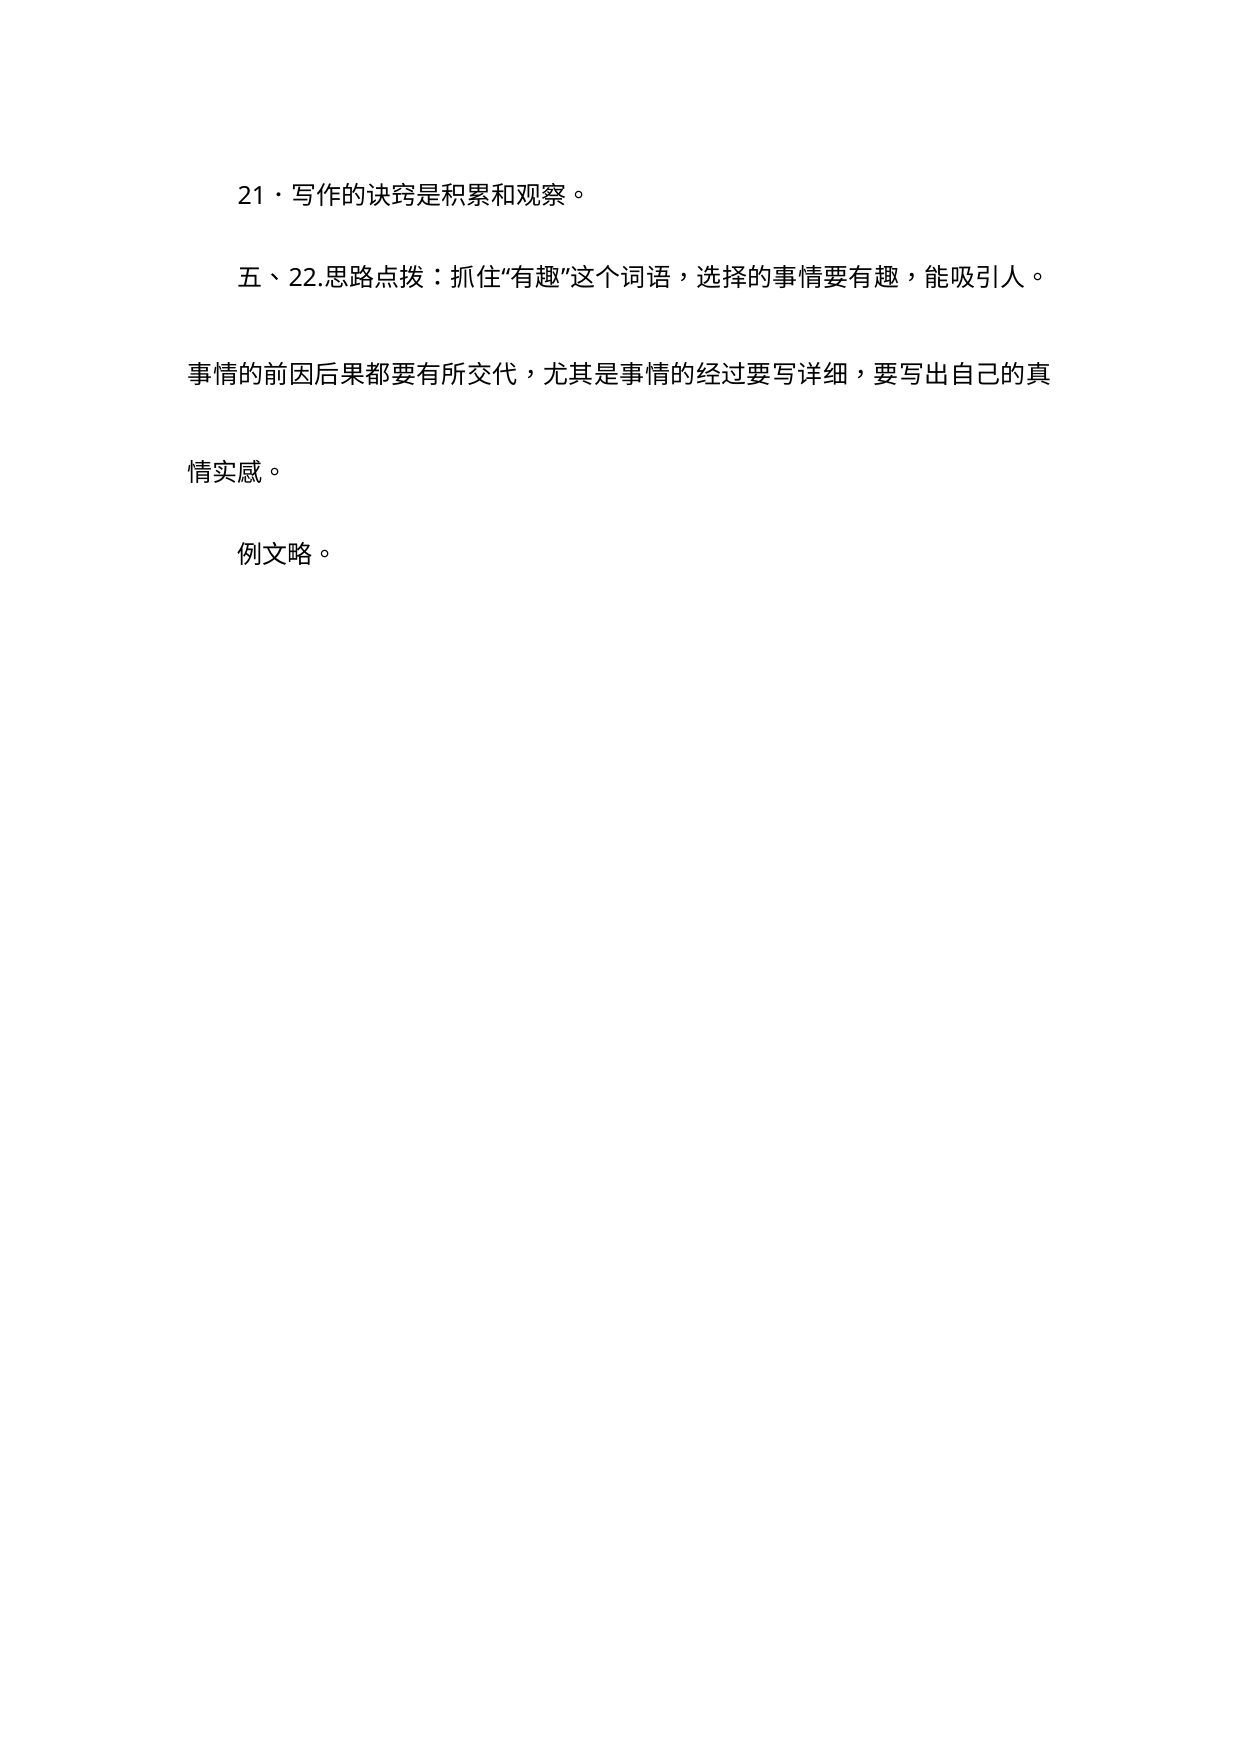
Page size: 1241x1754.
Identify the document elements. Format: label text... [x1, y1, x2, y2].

text 例文略。 [187, 521, 1053, 586]
text 21．写作的诀窍是积累和观察。 [187, 162, 1053, 227]
text 五、22.思路点拨：抓住“有趣”这个词语，选择的事情要有趣，能吸引人。事情的前因后果都要有所交代，尤其是事情的经过要写详细，要写出自己的真情实感。 [187, 244, 1053, 504]
